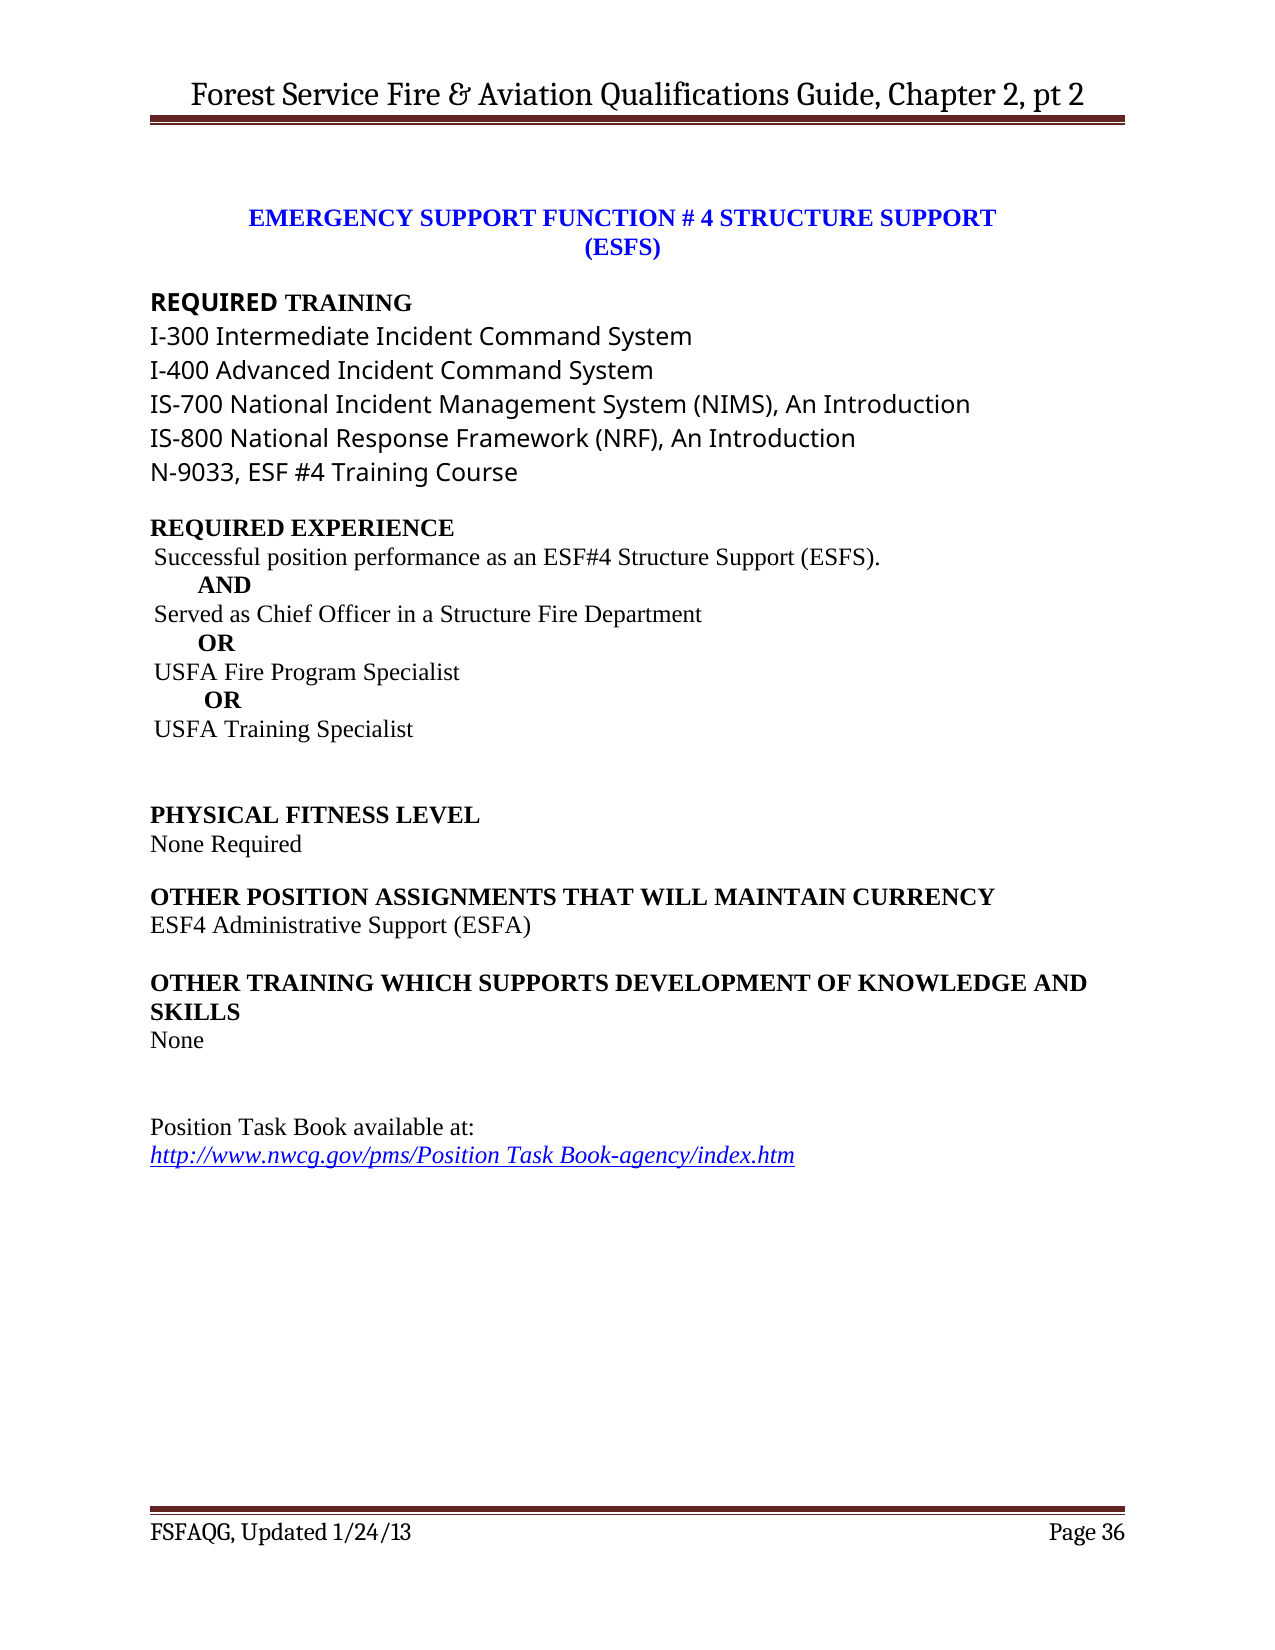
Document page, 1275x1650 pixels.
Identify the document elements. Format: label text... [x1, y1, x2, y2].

table_header EMERGENCY SUPPORT FUNCTION # 4 STRUCTURE SUPPORT (ESFS) [139, 179, 1106, 284]
table_cell REQUIRED TRAINING I-300 Intermediate Incident Command System I-400 Advanced Incident Command System IS-700 National Incident Management System (NIMS), An Introduction IS-800 National Response Framework (NRF), An Introduction N-9033, ESF #4 Training Course [139, 284, 1106, 513]
table_cell OTHER TRAINING WHICH SUPPORTS DEVELOPMENT OF KNOWLEDGE AND SKILLS None [139, 968, 1106, 1083]
table_cell REQUIRED EXPERIENCE Successful position performance as an ESF#4 Structure Support (ESFS). AND Served as Chief Officer in a Structure Fire Department OR USFA Fire Program Specialist OR USFA Training Specialist [139, 513, 1106, 800]
text Position Task Book available at: [150, 1112, 1125, 1141]
text http://www.nwcg.gov/pms/Position Task Book-agency/index.htm [150, 1141, 1125, 1169]
table_cell PHYSICAL FITNESS LEVEL None Required [139, 800, 1106, 882]
table_cell OTHER POSITION ASSIGNMENTS THAT WILL MAINTAIN CURRENCY ESF4 Administrative Support (ESFA) [139, 882, 1106, 968]
